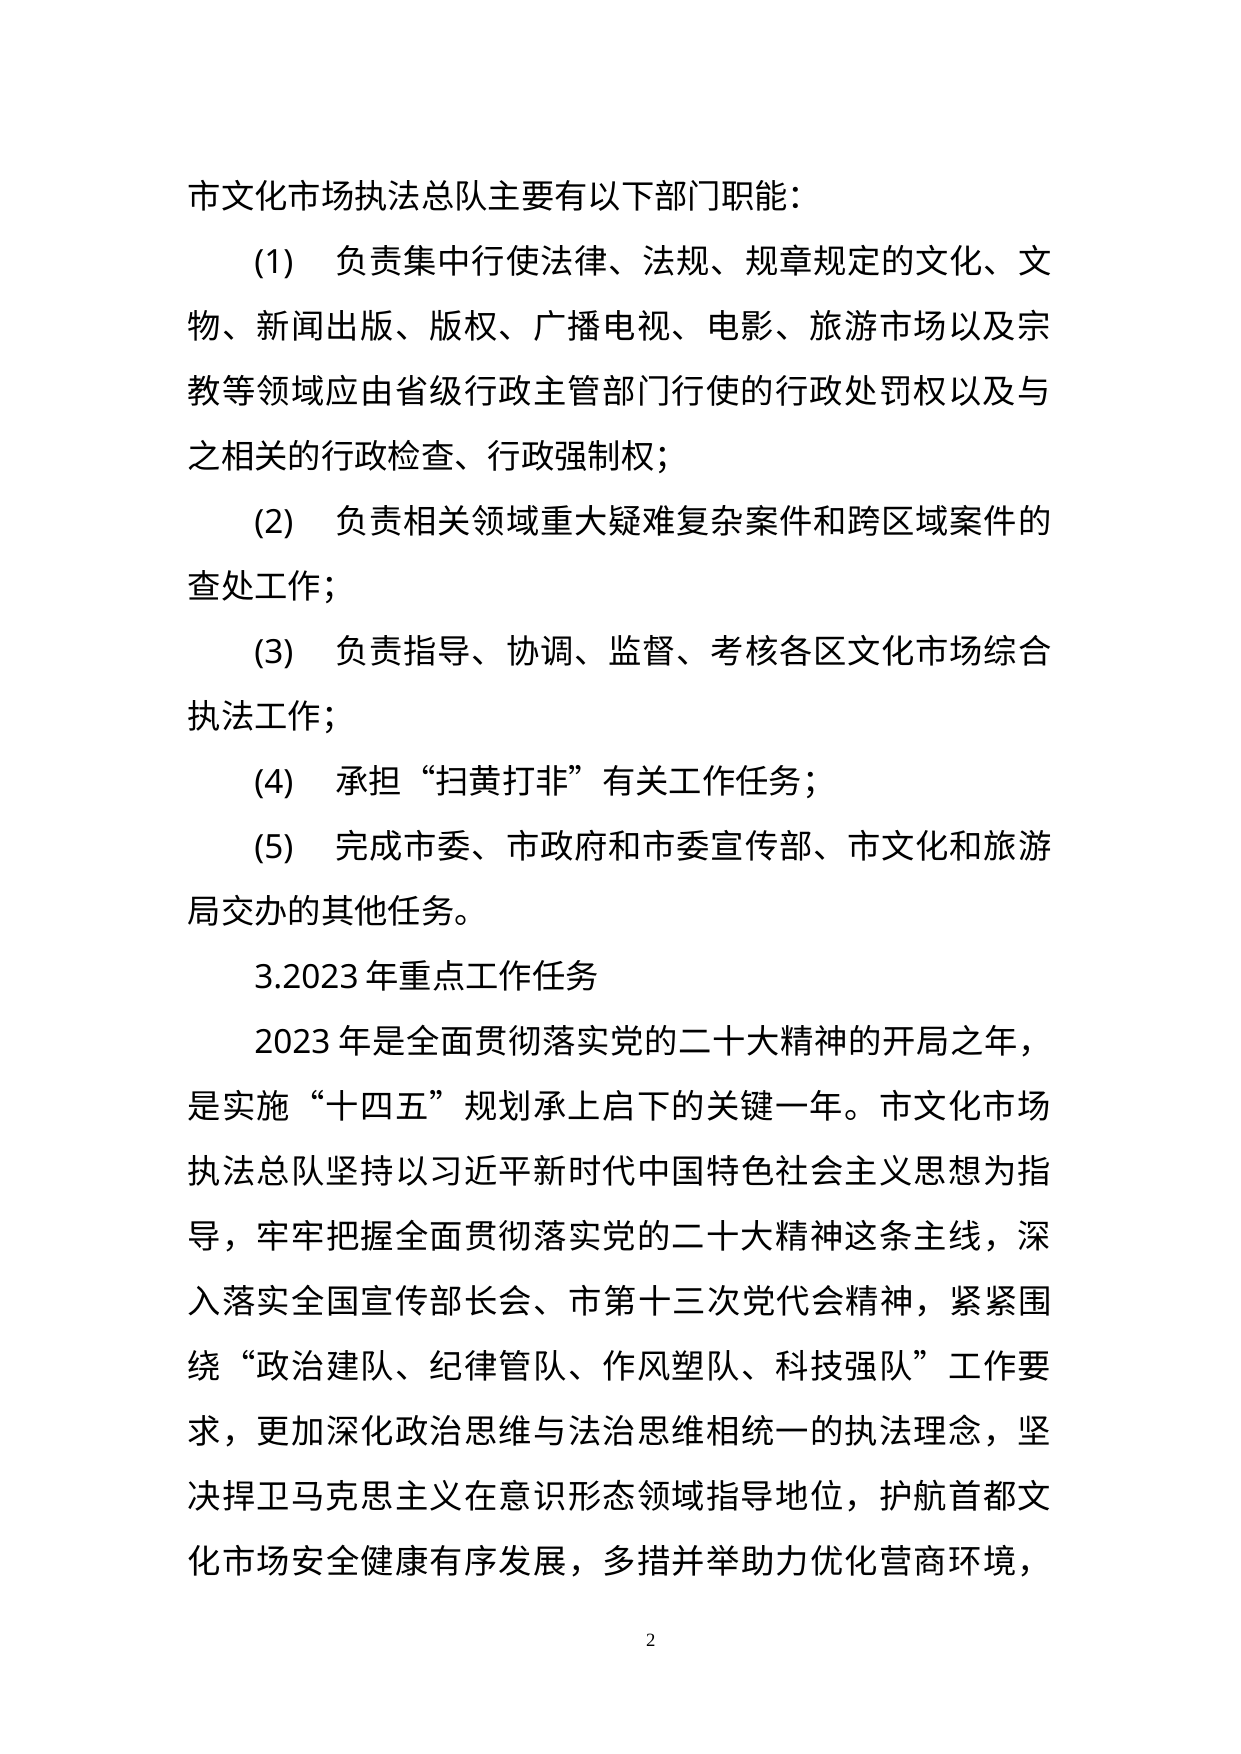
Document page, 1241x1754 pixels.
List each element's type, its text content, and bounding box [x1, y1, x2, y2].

text 3.2023年重点工作任务 [187, 942, 1053, 1007]
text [187, 162, 1053, 227]
list 完成市委、市政府和市委宣传部、市文化和旅游局交办的其他任务。 [187, 812, 1053, 942]
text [187, 1007, 1053, 1592]
list 负责指导、协调、监督、考核各区文化市场综合执法工作； [187, 617, 1053, 747]
list 承担“扫黄打非”有关工作任务； [187, 747, 1053, 812]
list 负责集中行使法律、法规、规章规定的文化、文物、新闻出版、版权、广播电视、电影、旅游市场以及宗教等领域应由省级行政主管部门行使的行政处罚权以及与之相关的行政检查、行政强制权； [187, 227, 1053, 487]
list 负责相关领域重大疑难复杂案件和跨区域案件的查处工作； [187, 487, 1053, 617]
